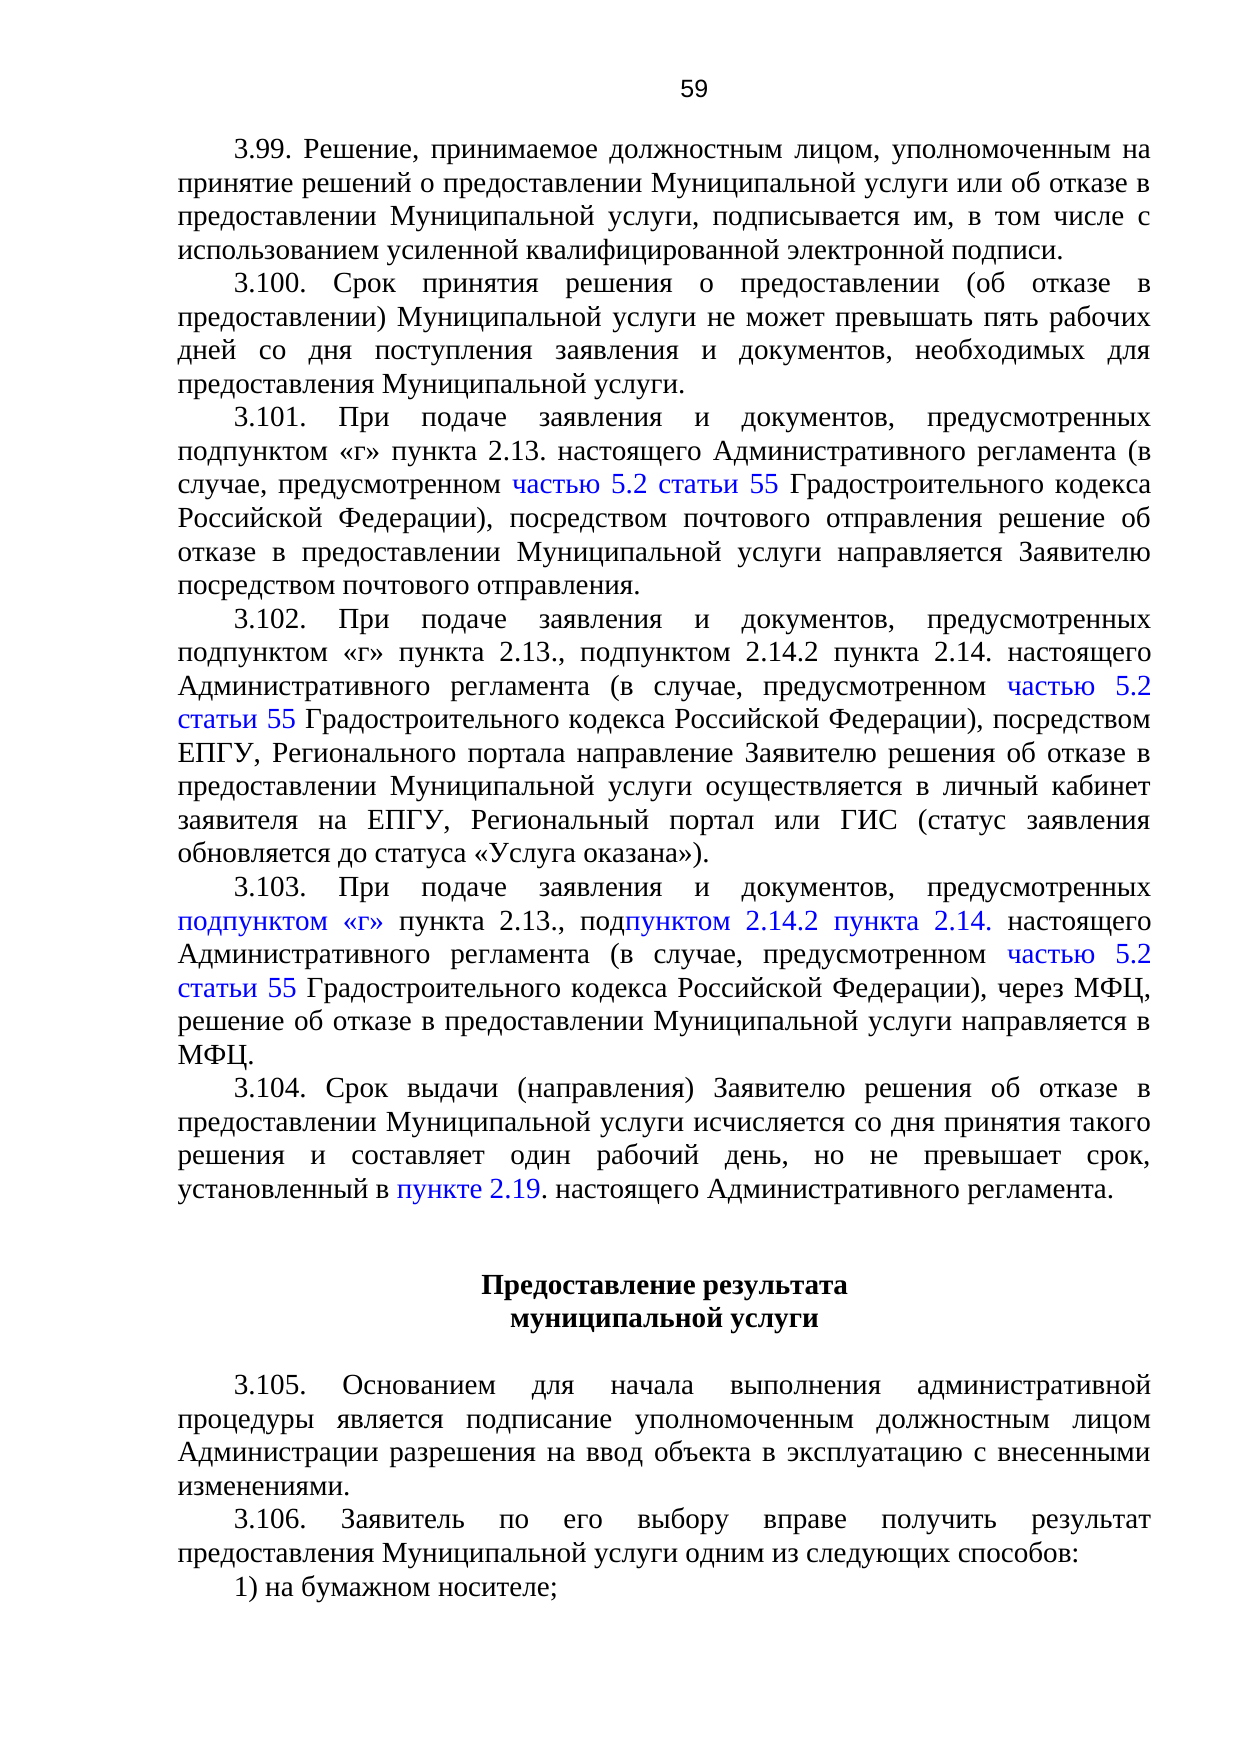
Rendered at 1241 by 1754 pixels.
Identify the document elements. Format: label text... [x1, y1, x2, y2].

text 3.103. При подаче заявления и документов, предусмотренных подпунктом «г» пункта 2.13., подпунктом 2.14.2 пункта 2.14. настоящего Административного регламента (в случае, предусмотренном частью 5.2 статьи 55 Градостроительного кодекса Российской Федерации), через МФЦ, решение об отказе в предоставлении Муниципальной услуги направляется в МФЦ. [177, 869, 1152, 1070]
text 3.106. Заявитель по его выбору вправе получить результат предоставления Муниципальной услуги одним из следующих способов: [177, 1502, 1152, 1569]
text 3.100. Срок принятия решения о предоставлении (об отказе в предоставлении) Муниципальной услуги не может превышать пять рабочих дней со дня поступления заявления и документов, необходимых для предоставления Муниципальной услуги. [177, 265, 1152, 399]
text 3.102. При подаче заявления и документов, предусмотренных подпунктом «г» пункта 2.13., подпунктом 2.14.2 пункта 2.14. настоящего Административного регламента (в случае, предусмотренном частью 5.2 статьи 55 Градостроительного кодекса Российской Федерации), посредством ЕПГУ, Регионального портала направление Заявителю решения об отказе в предоставлении Муниципальной услуги осуществляется в личный кабинет заявителя на ЕПГУ, Региональный портал или ГИС (статус заявления обновляется до статуса «Услуга оказана»). [177, 601, 1152, 869]
text 3.101. При подаче заявления и документов, предусмотренных подпунктом «г» пункта 2.13. настоящего Административного регламента (в случае, предусмотренном частью 5.2 статьи 55 Градостроительного кодекса Российской Федерации), посредством почтового отправления решение об отказе в предоставлении Муниципальной услуги направляется Заявителю посредством почтового отправления. [177, 399, 1152, 601]
text 1) на бумажном носителе; [177, 1569, 1152, 1602]
text 3.105. Основанием для начала выполнения административной процедуры является подписание уполномоченным должностным лицом Администрации разрешения на ввод объекта в эксплуатацию с внесенными изменениями. [177, 1367, 1152, 1502]
text 3.99. Решение, принимаемое должностным лицом, уполномоченным на принятие решений о предоставлении Муниципальной услуги или об отказе в предоставлении Муниципальной услуги, подписывается им, в том числе с использованием усиленной квалифицированной электронной подписи. [177, 131, 1152, 265]
text Предоставление результата [177, 1267, 1152, 1300]
text муниципальной услуги [177, 1300, 1152, 1334]
text 3.104. Срок выдачи (направления) Заявителю решения об отказе в предоставлении Муниципальной услуги исчисляется со дня принятия такого решения и составляет один рабочий день, но не превышает срок, установленный в пункте 2.19. настоящего Административного регламента. [177, 1070, 1152, 1204]
